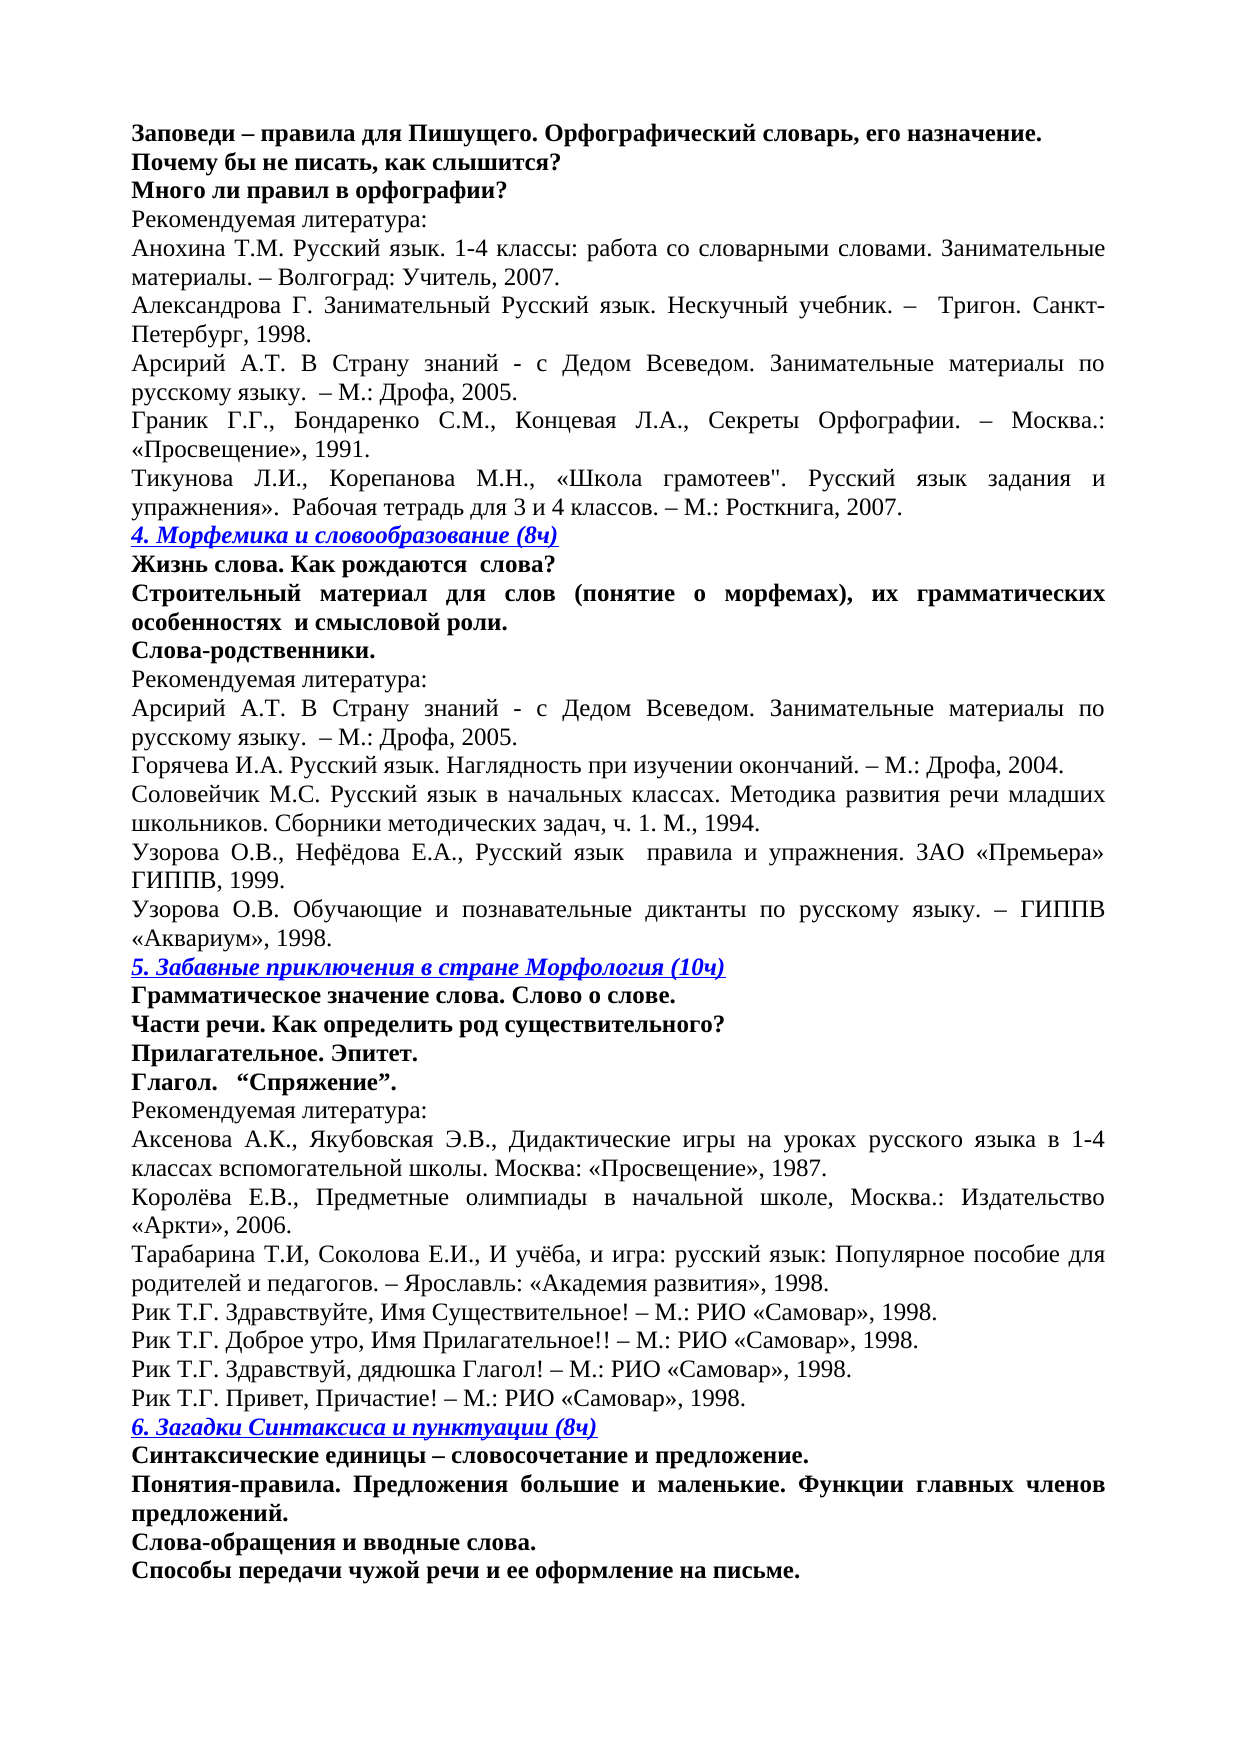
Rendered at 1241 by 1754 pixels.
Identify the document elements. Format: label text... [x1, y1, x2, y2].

text Арсирий А.Т. В Страну знаний - с Дедом Всеведом. Занимательные материалы по русскому языку. – М.: Дрофа, 2005. [131, 693, 1106, 751]
text Рик Т.Г. Доброе утро, Имя Прилагательное!! – М.: РИО «Самовар», 1998. [131, 1326, 1106, 1354]
text Жизнь слова. Как рождаются слова? [131, 549, 1106, 578]
text Рекомендуемая литература: [131, 1096, 1106, 1124]
text Части речи. Как определить род существительного? [131, 1009, 1106, 1038]
text Строительный материал для слов (понятие о морфемах), их грамматических особенностях и смысловой роли. [131, 578, 1106, 636]
text Горячева И.А. Русский язык. Наглядность при изучении окончаний. – М.: Дрофа, 2004. [131, 751, 1106, 779]
text Соловейчик М.С. Русский язык в начальных классах. Методика развития речи младших школьников. Сборники методических задач, ч. ., 1994. [131, 779, 1106, 837]
text Прилагательное. Эпитет. [131, 1038, 1106, 1067]
text Арсирий А.Т. В Страну знаний - с Дедом Всеведом. Занимательные материалы по русскому языку. – М.: Дрофа, 2005. [131, 348, 1106, 406]
text Тикунова Л.И., Корепанова М.Н., «Школа грамотеев". Русский язык задания и упражнения». Рабочая тетрадь для 3 и 4 классов. – М.: Росткнига, 2007. [131, 463, 1106, 521]
text Анохина Т.М. Русский язык. 1-4 классы: работа со словарными словами. Занимательные материалы. – Волгоград: Учитель, 2007. [131, 233, 1106, 291]
text Граник Г.Г., Бондаренко С.М., Концевая Л.А., Секреты Орфографии. – Москва.: «Просвещение», 1991. [131, 406, 1106, 463]
text Способы передачи чужой речи и ее оформление на письме. [131, 1556, 1106, 1584]
text Рик Т.Г. Здравствуйте, Имя Существительное! – М.: РИО «Самовар», 1998. [131, 1297, 1106, 1326]
text Много ли правил в орфографии? [131, 176, 1106, 204]
text 5. Забавные приключения в стране Морфология (10ч) [131, 952, 1106, 981]
text 6. Загадки Синтаксиса и пунктуации (8ч) [131, 1412, 1106, 1441]
text Слова-родственники. [131, 636, 1106, 664]
text Узорова О.В. Обучающие и познавательные диктанты по русскому языку. – ГИППВ «Аквариум», 1998. [131, 894, 1106, 952]
text Рик Т.Г. Привет, Причастие! – М.: РИО «Самовар», 1998. [131, 1383, 1106, 1412]
text Синтаксические единицы – словосочетание и предложение. [131, 1441, 1106, 1469]
text Рекомендуемая литература: [131, 204, 1106, 233]
text Узорова О.В., Нефёдова Е.А., Русский язык правила и упражнения. ЗАО «Премьера» ГИППВ, 1999. [131, 837, 1106, 894]
text Тарабарина Т.И, Соколова Е.И., И учёба, и игра: русский язык: Популярное пособие для родителей и педагогов. – Ярославль: «Академия развития», 1998. [131, 1239, 1106, 1297]
text 4. Морфемика и словообразование (8ч) [131, 521, 1106, 549]
text Почему бы не писать, как слышится? [131, 147, 1106, 176]
text Грамматическое значение слова. Слово о слове. [131, 981, 1106, 1009]
text Понятия-правила. Предложения большие и маленькие. Функции главных членов предложений. [131, 1469, 1106, 1527]
text Заповеди – правила для Пишущего. Орфографический словарь, его назначение. [131, 118, 1106, 147]
text Королёва Е.В., Предметные олимпиады в начальной школе, Москва.: Издательство «Аркти», 2006. [131, 1182, 1106, 1239]
text Слова-обращения и вводные слова. [131, 1527, 1106, 1556]
text Александрова Г. Занимательный Русский язык. Нескучный учебник. – Тригон. Санкт-Петербург, 1998. [131, 291, 1106, 348]
text Глагол. “Спряжение”. [131, 1067, 1106, 1096]
text Аксенова А.К., Якубовская Э.В., Дидактические игры на уроках русского языка в 1-4 классах вспомогательной школы. Москва: «Просвещение», 1987. [131, 1124, 1106, 1182]
text Рекомендуемая литература: [131, 664, 1106, 693]
text Рик Т.Г. Здравствуй, дядюшка Глагол! – М.: РИО «Самовар», 1998. [131, 1354, 1106, 1383]
